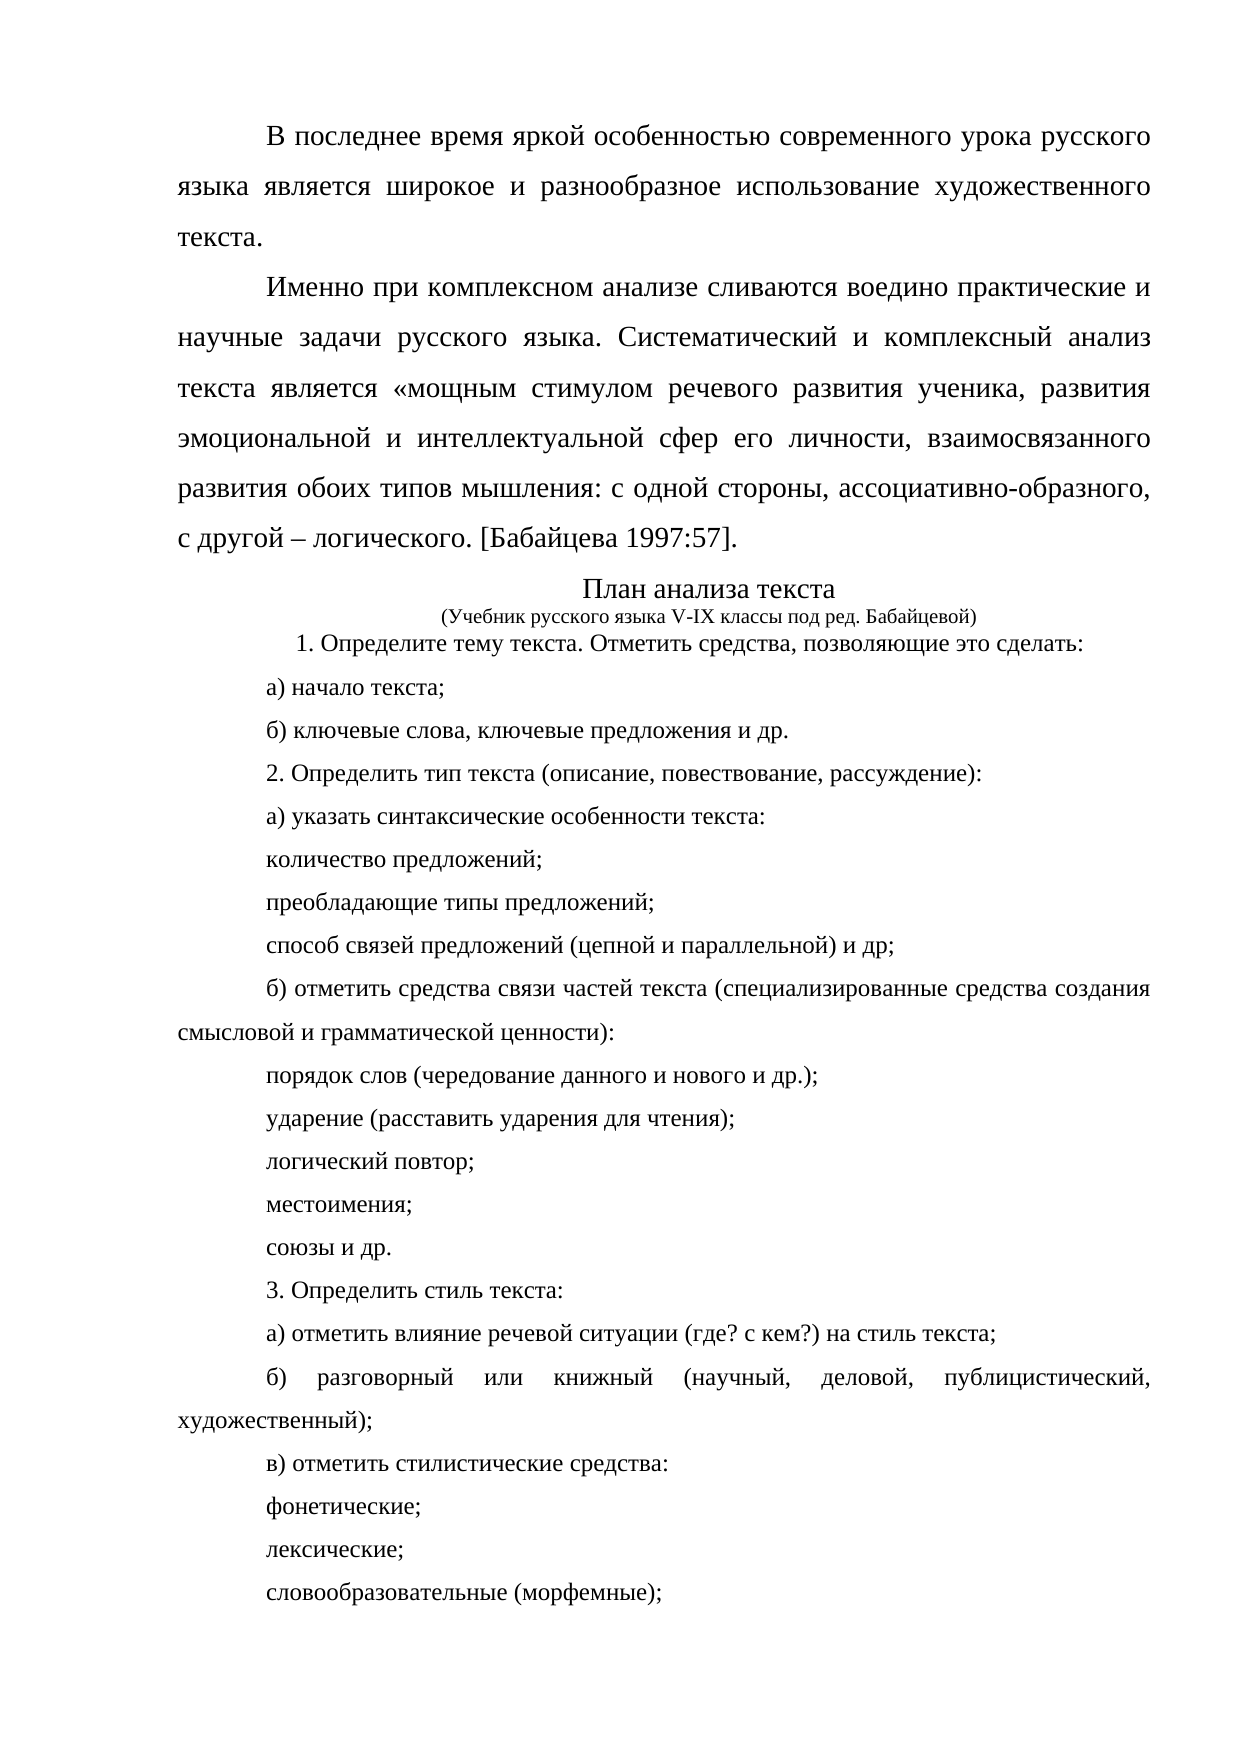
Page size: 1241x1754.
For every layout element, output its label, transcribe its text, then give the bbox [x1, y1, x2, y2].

text логический повтор; [177, 1146, 1152, 1175]
text б) разговорный или книжный (научный, деловой, публицистический, художественный); [177, 1362, 1152, 1433]
text лексические; [177, 1534, 1152, 1563]
text Именно при комплексном анализе сливаются воедино практические и научные задачи русского языка. Систематический и комплексный анализ текста является «мощным стимулом речевого развития ученика, развития эмоциональной и интеллектуальной сфер его личности, взаимосвязанного развития обоих типов мышления: с одной стороны, ассоциативно-образного, с другой – логического. [Бабайцева 1997:57]. [177, 269, 1152, 554]
text а) начало текста; [177, 672, 1152, 700]
text б) отметить средства связи частей текста (специализированные средства создания смысловой и грамматической ценности): [177, 973, 1152, 1045]
text ударение (расставить ударения для чтения); [177, 1103, 1152, 1132]
text фонетические; [177, 1491, 1152, 1520]
text б) ключевые слова, ключевые предложения и др. [177, 715, 1152, 743]
text количество предложений; [177, 844, 1152, 873]
text в) отметить стилистические средства: [177, 1448, 1152, 1477]
subtitle (Учебник русского языка V-IX классы под ред. Бабайцевой) [177, 604, 1152, 628]
text способ связей предложений (цепной и параллельной) и др; [177, 930, 1152, 959]
text порядок слов (чередование данного и нового и др.); [177, 1060, 1152, 1088]
text 3. Определить стиль текста: [177, 1275, 1152, 1304]
subtitle План анализа текста [177, 571, 1152, 604]
text преобладающие типы предложений; [177, 887, 1152, 916]
text В последнее время яркой особенностью современного урока русского языка является широкое и разнообразное использование художественного текста. [177, 118, 1152, 252]
text 1. Определите тему текста. Отметить средства, позволяющие это сделать: [177, 628, 1152, 657]
text 2. Определить тип текста (описание, повествование, рассуждение): [177, 758, 1152, 787]
text союзы и др. [177, 1232, 1152, 1261]
text а) указать синтаксические особенности текста: [177, 801, 1152, 830]
text местоимения; [177, 1189, 1152, 1218]
text а) отметить влияние речевой ситуации (где? с кем?) на стиль текста; [177, 1318, 1152, 1347]
text словообразовательные (морфемные); [177, 1577, 1152, 1606]
